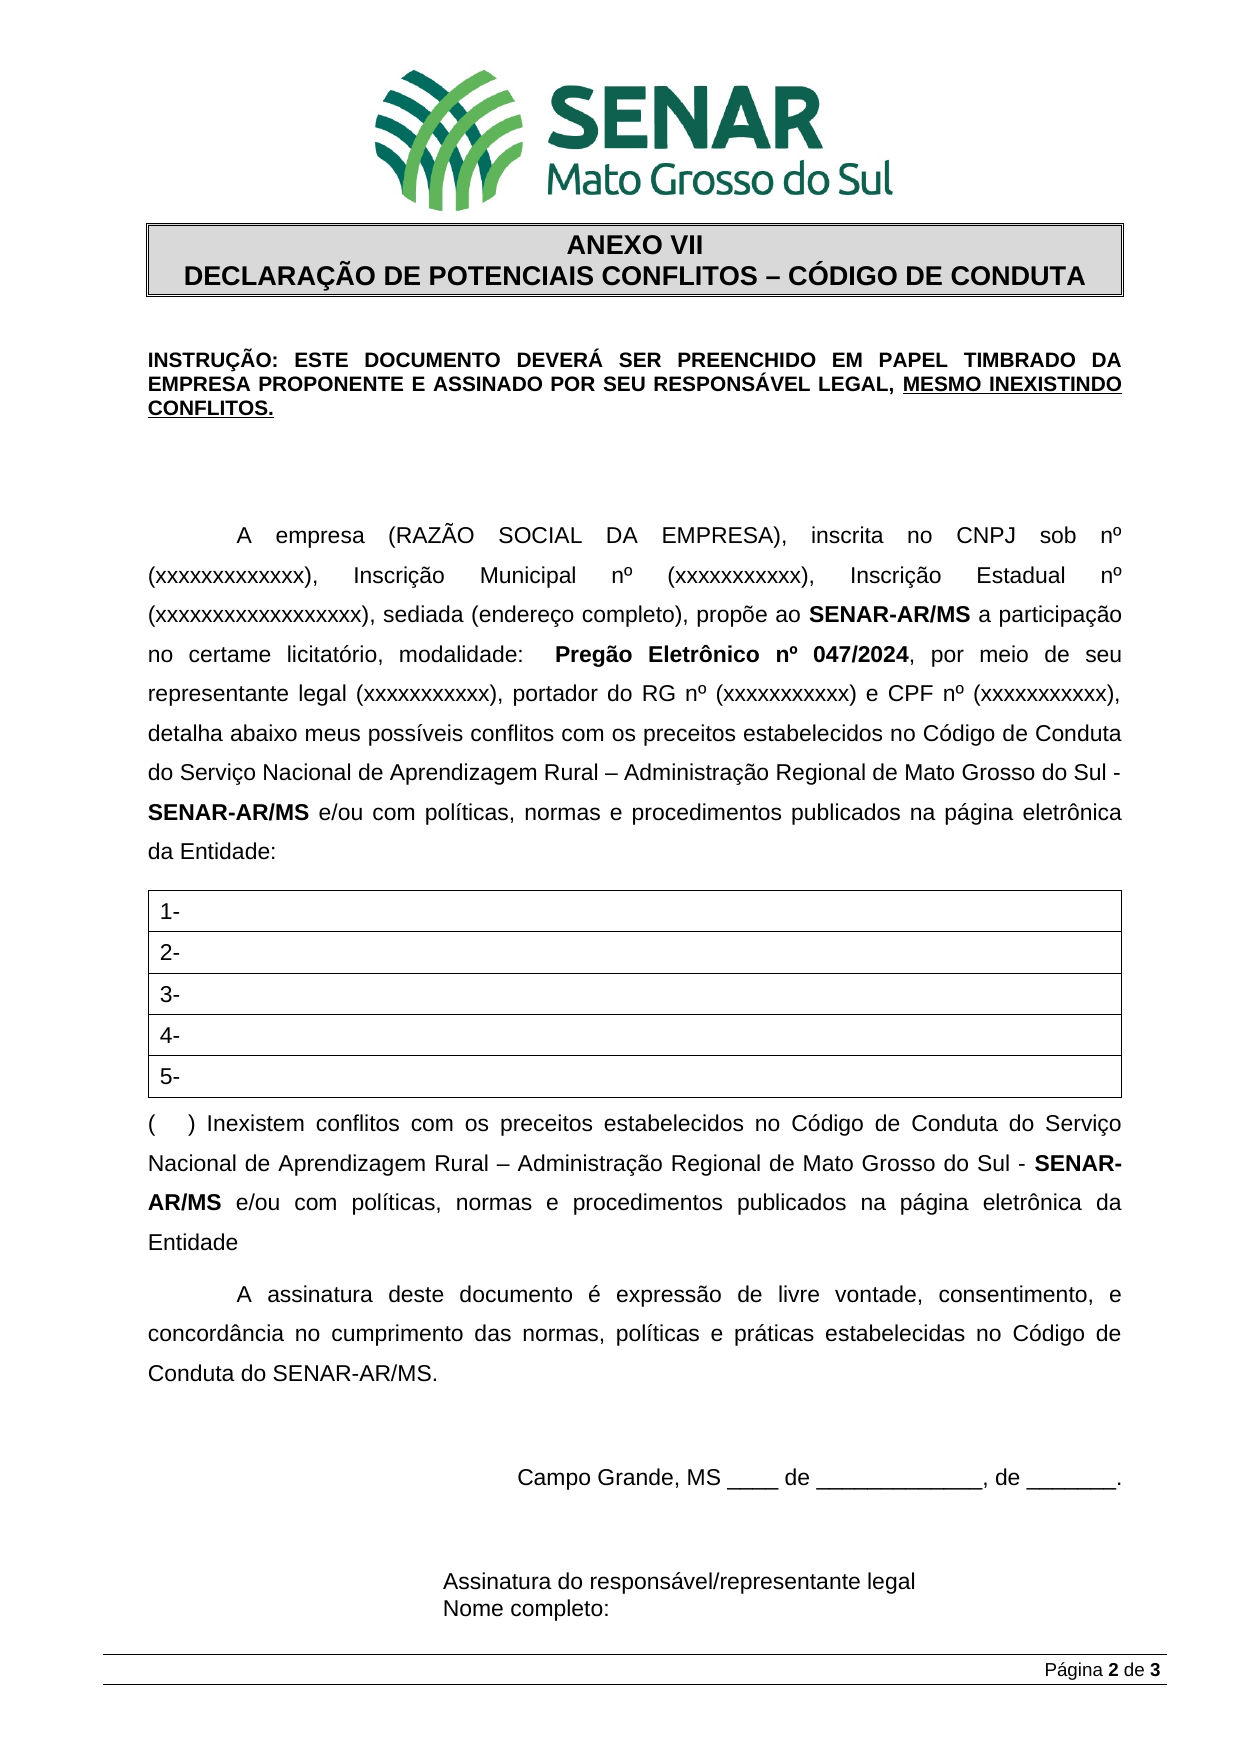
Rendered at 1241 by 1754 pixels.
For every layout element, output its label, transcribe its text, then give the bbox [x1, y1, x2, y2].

text Assinatura do responsável/representante legal [148, 1568, 1122, 1594]
text Nome completo: [354, 1594, 1122, 1621]
table_cell 3- [149, 974, 1121, 1014]
text A assinatura deste documento é expressão de livre vontade, consentimento, e concordância no cumprimento das normas, políticas e práticas estabelecidas no Código de Conduta do SENAR-AR/MS. [148, 1281, 1122, 1386]
table_cell 4- [149, 1015, 1121, 1055]
picture [365, 59, 905, 223]
text ( ) Inexistem conflitos com os preceitos estabelecidos no Código de Conduta do Serviço Nacional de Aprendizagem Rural – Administração Regional de Mato Grosso do Sul - SENAR-AR/MS e/ou com políticas, normas e procedimentos publicados na página eletrônica da Entidade [148, 1110, 1122, 1255]
text A empresa (RAZÃO SOCIAL DA EMPRESA), inscrita no CNPJ sob nº (xxxxxxxxxxxxx), Inscrição Municipal nº (xxxxxxxxxxx), Inscrição Estadual nº (xxxxxxxxxxxxxxxxxx), sediada (endereço completo), propõe ao SENAR-AR/MS a participação no certame licitatório, modalidade: Pregão Eletrônico nº 047/2024, por meio de seu representante legal (xxxxxxxxxxx), portador do RG nº (xxxxxxxxxxx) e CPF nº (xxxxxxxxxxx), detalha abaixo meus possíveis conflitos com os preceitos estabelecidos no Código de Conduta do Serviço Nacional de Aprendizagem Rural – Administração Regional de Mato Grosso do Sul - SENAR-AR/MS e/ou com políticas, normas e procedimentos publicados na página eletrônica da Entidade: [148, 522, 1122, 864]
text Campo Grande, MS ____ de _____________, de _______. [148, 1463, 1122, 1490]
text INSTRUÇÃO: ESTE DOCUMENTO DEVERÁ SER PREENCHIDO EM PAPEL TIMBRADO DA EMPRESA PROPONENTE E ASSINADO POR SEU RESPONSÁVEL LEGAL, MESMO INEXISTINDO CONFLITOS. [148, 348, 1122, 420]
table_cell 5- [149, 1056, 1121, 1097]
table_cell 2- [149, 932, 1121, 973]
table_header 1- [149, 891, 1121, 931]
table_header ANEXO VII DECLARAÇÃO DE POTENCIAIS CONFLITOS – CÓDIGO DE CONDUTA [149, 226, 1121, 294]
